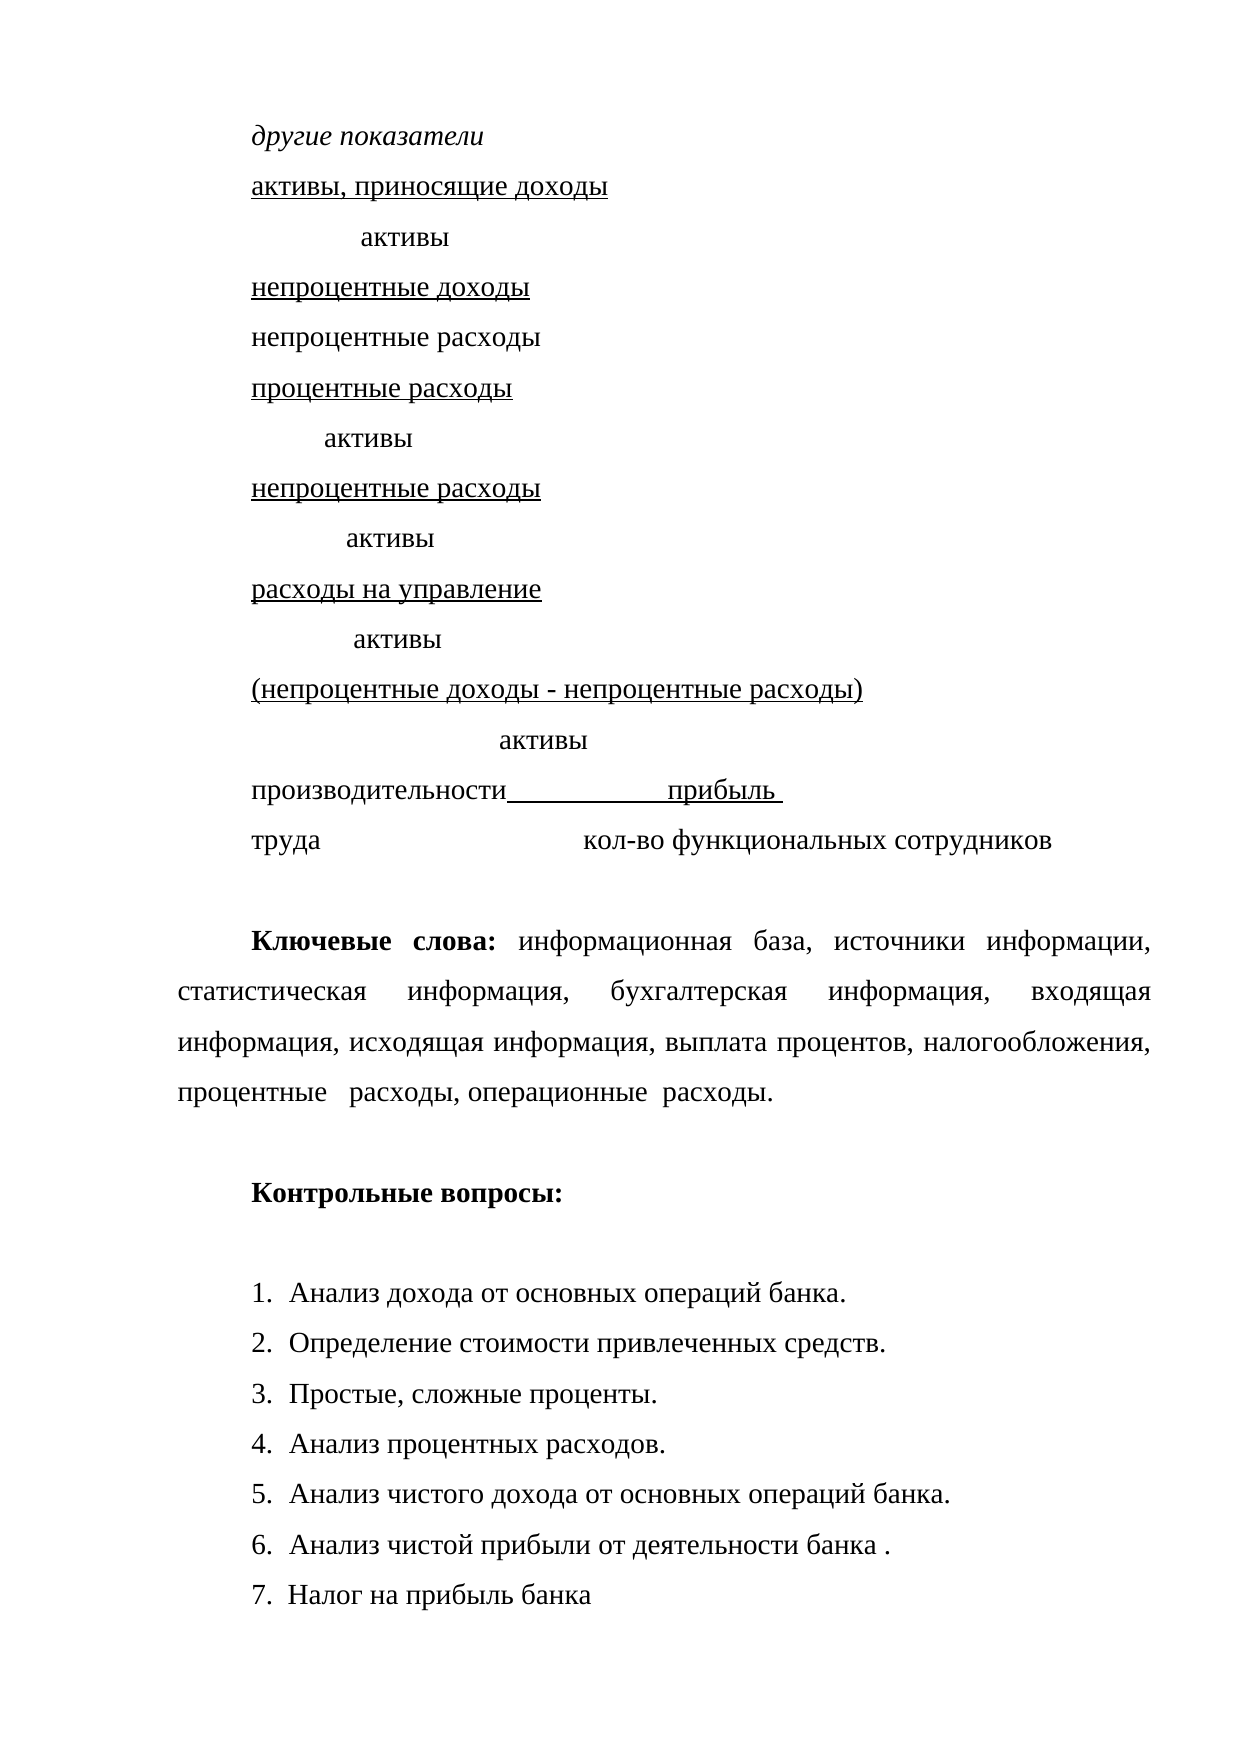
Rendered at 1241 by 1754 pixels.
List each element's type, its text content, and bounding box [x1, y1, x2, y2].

list Анализ чистого дохода от основных операций банка. [177, 1477, 1152, 1510]
text (непроцентные доходы - непроцентные расходы) [177, 672, 1152, 705]
text Ключевые слова: информационная база, источники информации, статистическая информация, бухгалтерская информация, входящая информация, исходящая информация, выплата процентов, налогообложения, процентные расходы, операционные расходы. [177, 923, 1152, 1108]
text активы [177, 621, 1152, 655]
list Определение стоимости привлеченных средств. [177, 1326, 1152, 1359]
list Анализ дохода от основных операций банка. [177, 1275, 1152, 1309]
text 7. Налог на прибыль банка [177, 1577, 1152, 1611]
text активы [177, 521, 1152, 554]
list Анализ чистой прибыли от деятельности банка . [177, 1527, 1152, 1560]
list Простые, сложные проценты. [177, 1376, 1152, 1409]
text активы [177, 219, 1152, 252]
text производительности прибыль [177, 772, 1152, 806]
text непроцентные расходы [177, 319, 1152, 353]
text активы [177, 722, 1152, 755]
text Контрольные вопросы: [177, 1175, 1152, 1208]
text труда кол-во функциональных сотрудников [177, 822, 1152, 856]
text непроцентные доходы [177, 269, 1152, 303]
text непроцентные расходы [177, 470, 1152, 504]
text активы, приносящие доходы [177, 168, 1152, 202]
list Анализ процентных расходов. [177, 1426, 1152, 1460]
text другие показатели [177, 118, 1152, 152]
text процентные расходы [177, 370, 1152, 403]
text активы [177, 420, 1152, 453]
text расходы на управление [177, 571, 1152, 604]
